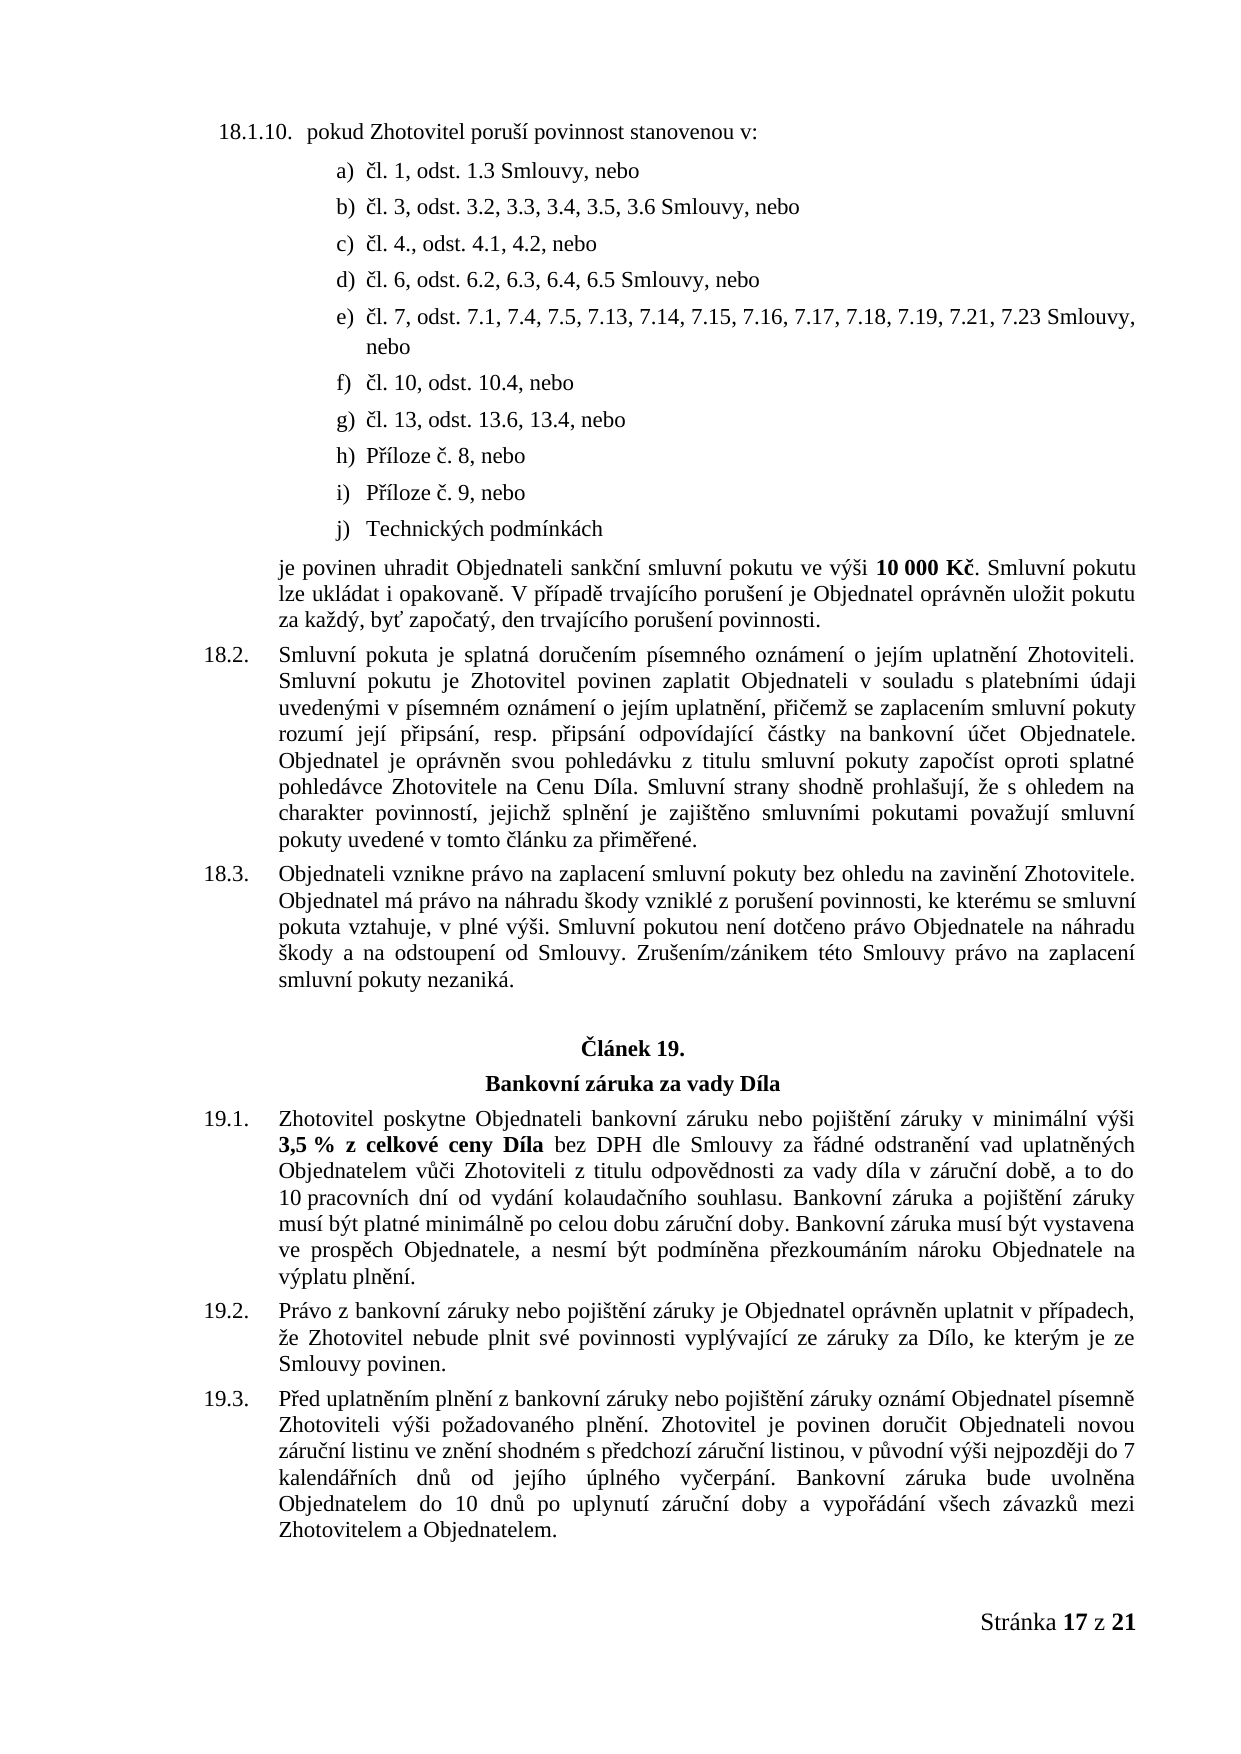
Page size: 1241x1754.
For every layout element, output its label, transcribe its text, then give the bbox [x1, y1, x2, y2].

subtitle pokud Zhotovitel poruší povinnost stanovenou v: [218, 118, 1136, 144]
subtitle Zhotovitel poskytne Objednateli bankovní záruku nebo pojištění záruky v minimální výši 3,5 % z celkové ceny Díla bez DPH dle Smlouvy za řádné odstranění vad uplatněných Objednatelem vůči Zhotoviteli z titulu odpovědnosti za vady díla v záruční době, a to do 10 pracovních dní od vydání kolaudačního souhlasu. Bankovní záruka a pojištění záruky musí být platné minimálně po celou dobu záruční doby. Bankovní záruka musí být vystavena ve prospěch Objednatele, a nesmí být podmíněna přezkoumáním nároku Objednatele na výplatu plnění. [203, 1104, 1136, 1289]
subtitle je povinen uhradit Objednateli sankční smluvní pokutu ve výši 10 000 Kč. Smluvní pokutu lze ukládat i opakovaně. V případě trvajícího porušení je Objednatel oprávněn uložit pokutu za každý, byť započatý, den trvajícího porušení povinnosti. [278, 554, 1136, 633]
subtitle Příloze č. 8, nebo [336, 442, 1136, 469]
subtitle Právo z bankovní záruky nebo pojištění záruky je Objednatel oprávněn uplatnit v případech, že Zhotovitel nebude plnit své povinnosti vyplývající ze záruky za Dílo, ke kterým je ze Smlouvy povinen. [203, 1297, 1136, 1376]
subtitle čl. 13, odst. 13.6, 13.4, nebo [336, 406, 1136, 432]
subtitle Příloze č. 9, nebo [336, 479, 1136, 505]
subtitle čl. 7, odst. 7.1, 7.4, 7.5, 7.13, 7.14, 7.15, 7.16, 7.17, 7.18, 7.19, 7.21, 7.23 Smlouvy, nebo [336, 303, 1136, 359]
subtitle čl. 6, odst. 6.2, 6.3, 6.4, 6.5 Smlouvy, nebo [336, 266, 1136, 293]
subtitle čl. 10, odst. 10.4, nebo [336, 369, 1136, 396]
subtitle Technických podmínkách [336, 515, 1136, 542]
subtitle čl. 1, odst. 1.3 Smlouvy, nebo [336, 157, 1136, 183]
text Bankovní záruka za vady Díla [129, 1070, 1136, 1096]
subtitle čl. 3, odst. 3.2, 3.3, 3.4, 3.5, 3.6 Smlouvy, nebo [336, 193, 1136, 220]
subtitle Objednateli vznikne právo na zaplacení smluvní pokuty bez ohledu na zavinění Zhotovitele. Objednatel má právo na náhradu škody vzniklé z porušení povinnosti, ke kterému se smluvní pokuta vztahuje, v plné výši. Smluvní pokutou není dotčeno právo Objednatele na náhradu škody a na odstoupení od Smlouvy. Zrušením/zánikem této Smlouvy právo na zaplacení smluvní pokuty nezaniká. [203, 860, 1136, 992]
subtitle Před uplatněním plnění z bankovní záruky nebo pojištění záruky oznámí Objednatel písemně Zhotoviteli výši požadovaného plnění. Zhotovitel je povinen doručit Objednateli novou záruční listinu ve znění shodném s předchozí záruční listinou, v původní výši nejpozději do 7 kalendářních dnů od jejího úplného vyčerpání. Bankovní záruka bude uvolněna Objednatelem do 10 dnů po uplynutí záruční doby a vypořádání všech závazků mezi Zhotovitelem a Objednatelem. [203, 1385, 1136, 1543]
subtitle Smluvní pokuta je splatná doručením písemného oznámení o jejím uplatnění Zhotoviteli. Smluvní pokutu je Zhotovitel povinen zaplatit Objednateli v souladu s platebními údaji uvedenými v písemném oznámení o jejím uplatnění, přičemž se zaplacením smluvní pokuty rozumí její připsání, resp. připsání odpovídající částky na bankovní účet Objednatele. Objednatel je oprávněn svou pohledávku z titulu smluvní pokuty započíst oproti splatné pohledávce Zhotovitele na Cenu Díla. Smluvní strany shodně prohlašují, že s ohledem na charakter povinností, jejichž splnění je zajištěno smluvními pokutami považují smluvní pokuty uvedené v tomto článku za přiměřené. [203, 641, 1136, 852]
subtitle čl. 4., odst. 4.1, 4.2, nebo [336, 230, 1136, 256]
